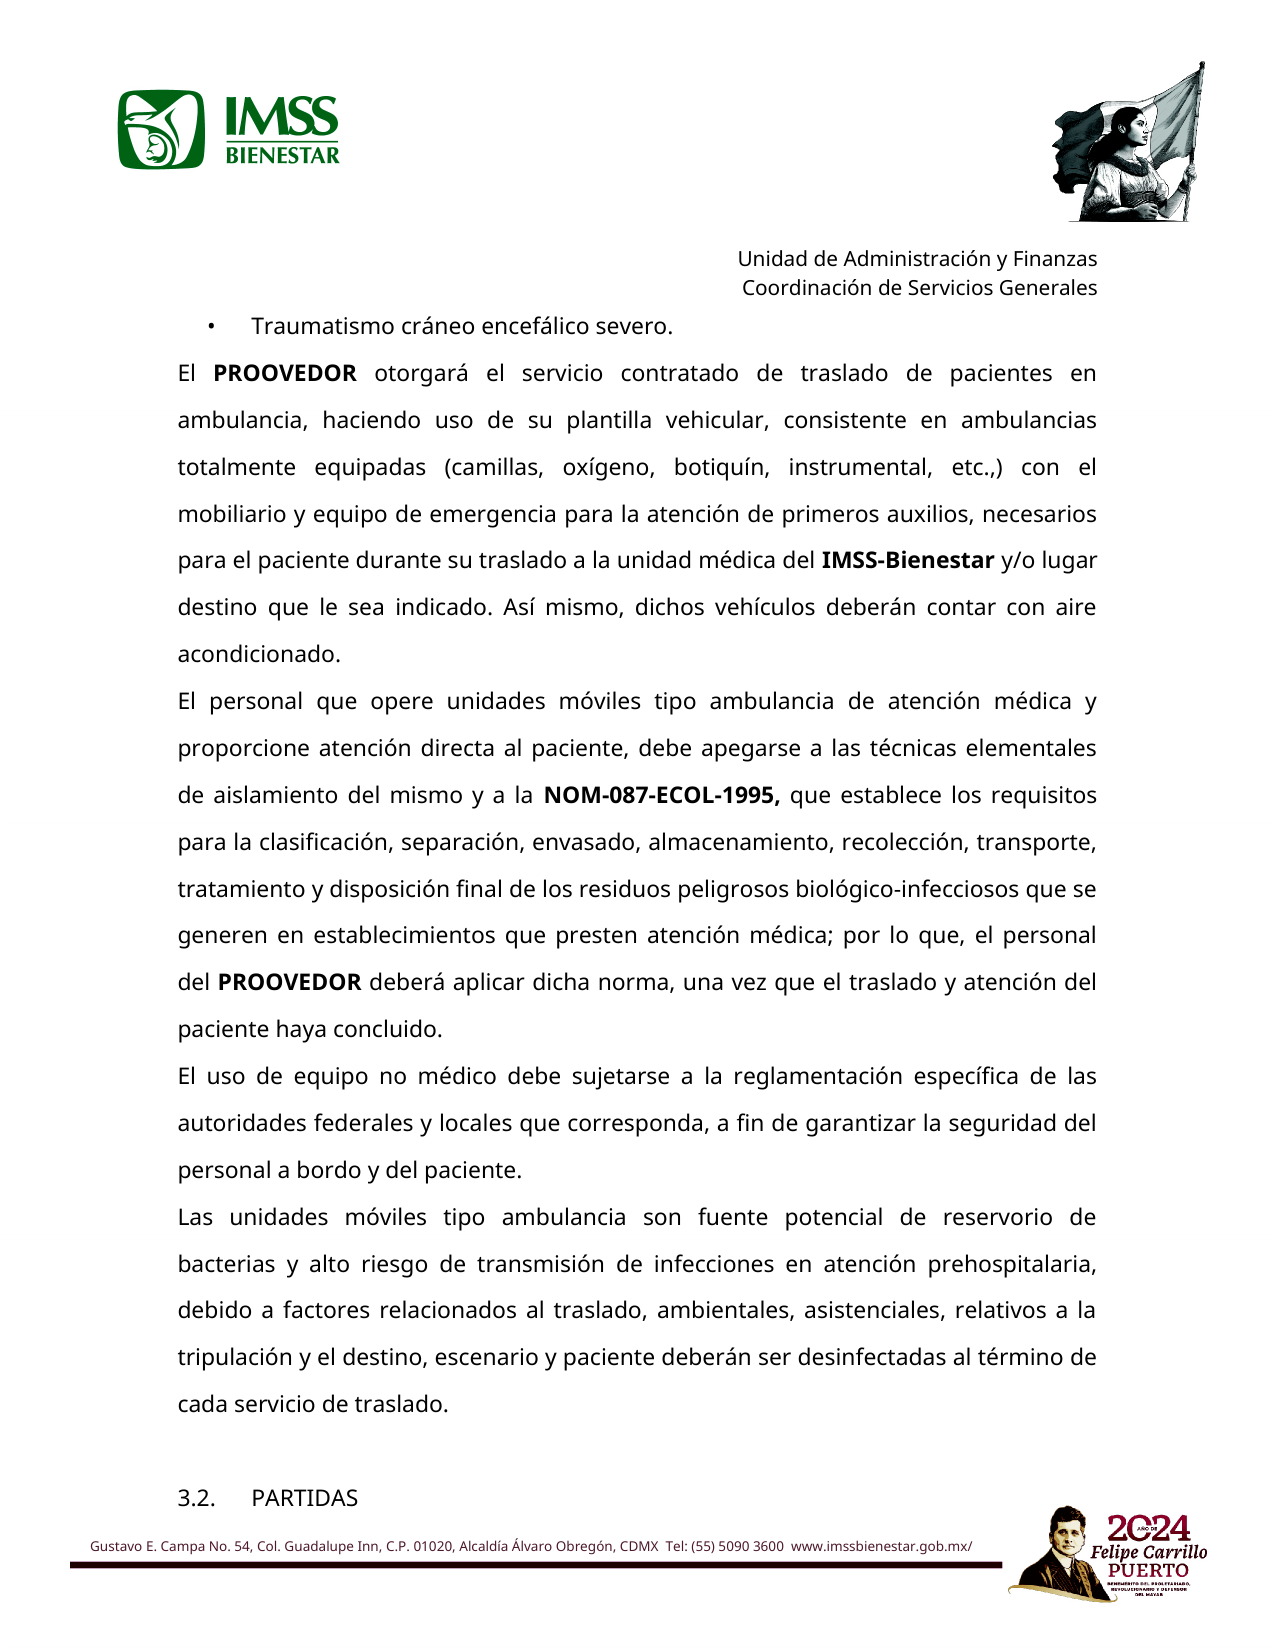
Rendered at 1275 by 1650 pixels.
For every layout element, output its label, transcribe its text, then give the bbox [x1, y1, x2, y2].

text El personal que opere unidades móviles tipo ambulancia de atención médica y proporcione atención directa al paciente, debe apegarse a las técnicas elementales de aislamiento del mismo y a la NOM-087-ECOL-1995, que establece los requisitos para la clasificación, separación, envasado, almacenamiento, recolección, transporte, tratamiento y disposición final de los residuos peligrosos biológico-infecciosos que se generen en establecimientos que presten atención médica; por lo que, el personal del PROOVEDOR deberá aplicar dicha norma, una vez que el traslado y atención del paciente haya concluido. [177, 685, 1098, 1044]
text El uso de equipo no médico debe sujetarse a la reglamentación específica de las autoridades federales y locales que corresponda, a fin de garantizar la seguridad del personal a bordo y del paciente. [177, 1060, 1098, 1185]
text • Traumatismo cráneo encefálico severo. [207, 310, 1098, 341]
picture [1, 0, 1275, 1647]
text El PROOVEDOR otorgará el servicio contratado de traslado de pacientes en ambulancia, haciendo uso de su plantilla vehicular, consistente en ambulancias totalmente equipadas (camillas, oxígeno, botiquín, instrumental, etc.,) con el mobiliario y equipo de emergencia para la atención de primeros auxilios, necesarios para el paciente durante su traslado a la unidad médica del IMSS-Bienestar y/o lugar destino que le sea indicado. Así mismo, dichos vehículos deberán contar con aire acondicionado. [177, 357, 1098, 669]
text Las unidades móviles tipo ambulancia son fuente potencial de reservorio de bacterias y alto riesgo de transmisión de infecciones en atención prehospitalaria, debido a factores relacionados al traslado, ambientales, asistenciales, relativos a la tripulación y el destino, escenario y paciente deberán ser desinfectadas al término de cada servicio de traslado. [177, 1201, 1098, 1419]
text 3.2. PARTIDAS [177, 1482, 1098, 1513]
